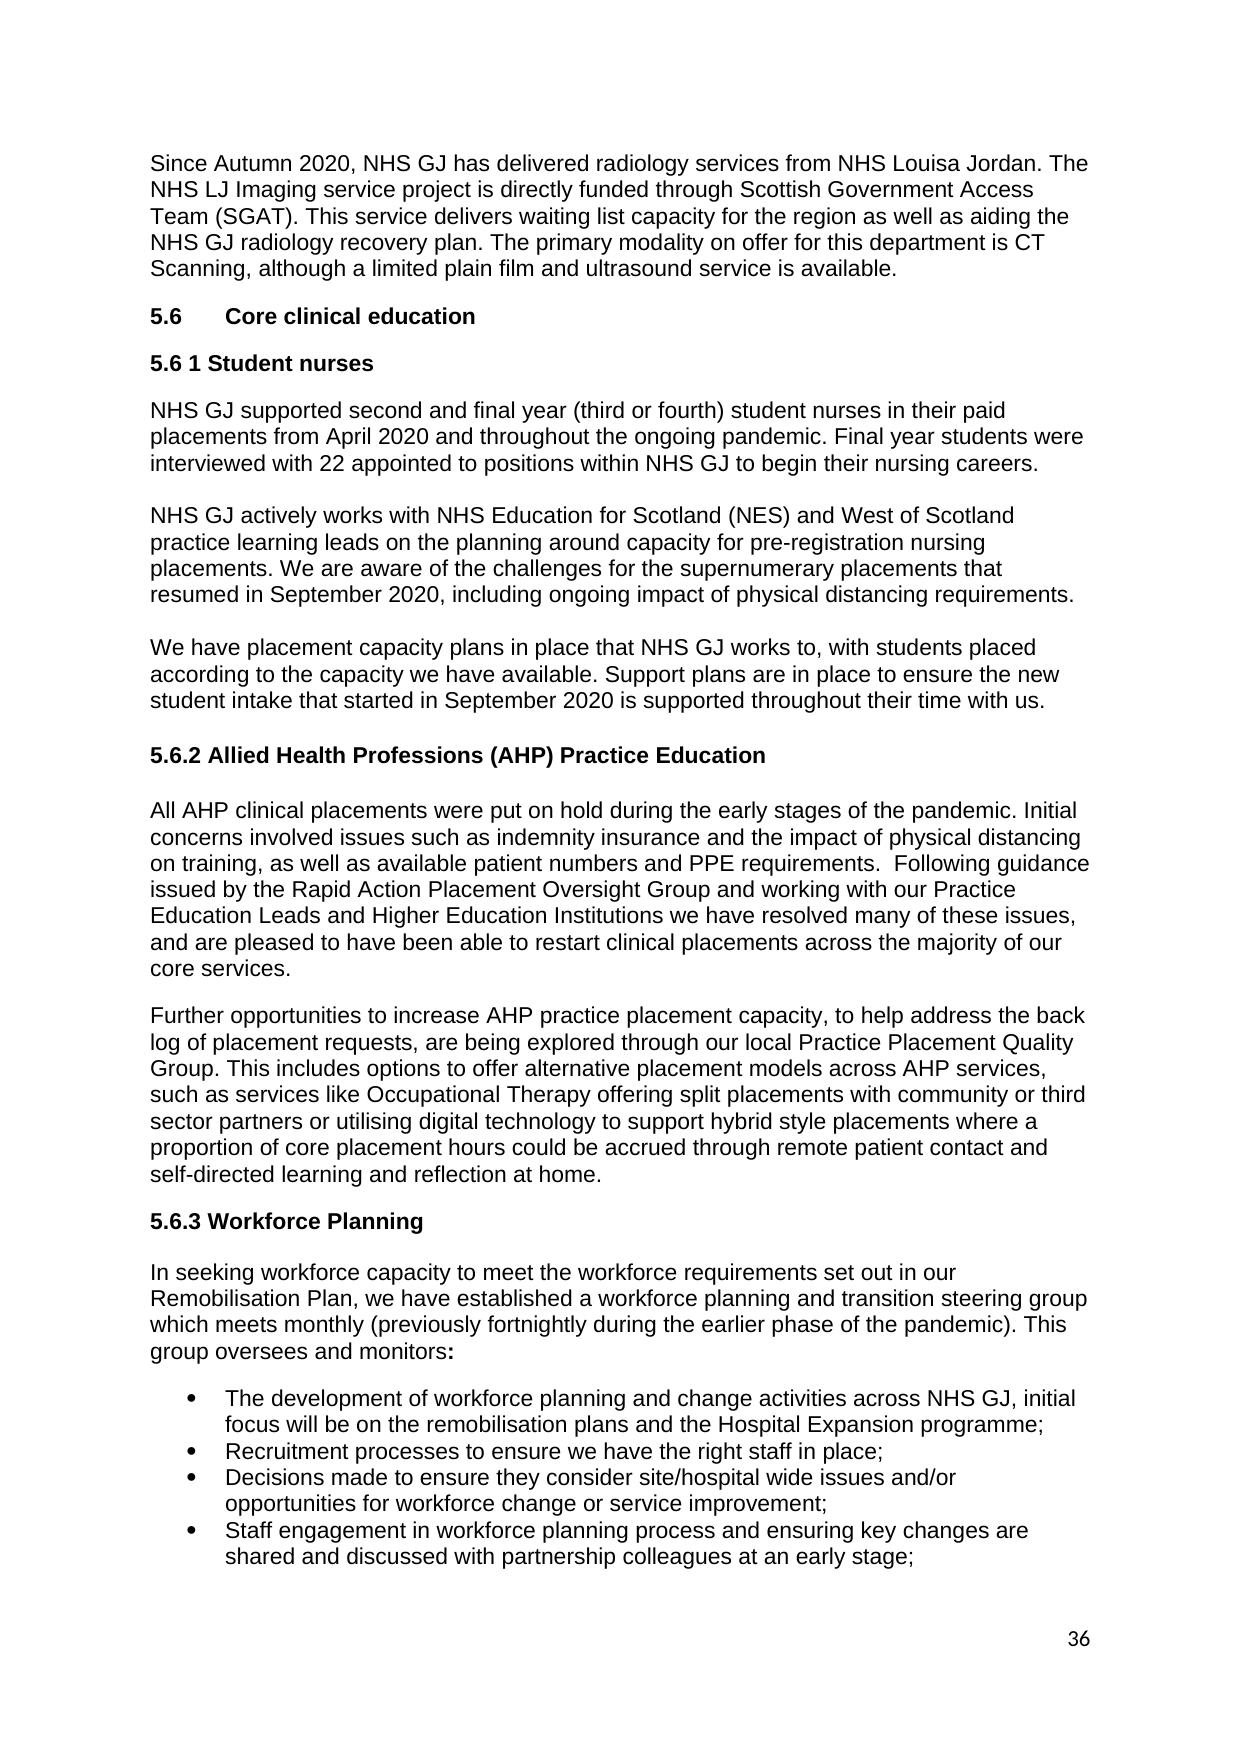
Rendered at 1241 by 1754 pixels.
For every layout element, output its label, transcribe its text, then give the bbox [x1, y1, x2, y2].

text All AHP clinical placements were put on hold during the early stages of the pandemic. Initial concerns involved issues such as indemnity insurance and the impact of physical distancing on training, as well as available patient numbers and PPE requirements. Following guidance issued by the Rapid Action Placement Oversight Group and working with our Practice Education Leads and Higher Education Institutions we have resolved many of these issues, and are pleased to have been able to restart clinical placements across the majority of our core services. [150, 797, 1090, 982]
list The development of workforce planning and change activities across NHS GJ, initial focus will be on the remobilisation plans and the Hospital Expansion programme; [187, 1385, 1090, 1438]
list Staff engagement in workforce planning process and ensuring key changes are shared and discussed with partnership colleagues at an early stage; [187, 1517, 1090, 1569]
text 5.6.2 Allied Health Professions (AHP) Practice Education [150, 742, 1090, 768]
text Further opportunities to increase AHP practice placement capacity, to help address the back log of placement requests, are being explored through our local Practice Placement Quality Group. This includes options to offer alternative placement models across AHP services, such as services like Occupational Therapy offering split placements with community or third sector partners or utilising digital technology to support hybrid style placements where a proportion of core placement hours could be accrued through remote patient contact and self-directed learning and reflection at home. [150, 1002, 1090, 1187]
text 5.6 Core clinical education [150, 303, 1090, 329]
text Since Autumn 2020, NHS GJ has delivered radiology services from NHS Louisa Jordan. The NHS LJ Imaging service project is directly funded through Scottish Government Access Team (SGAT). This service delivers waiting list capacity for the region as well as aiding the NHS GJ radiology recovery plan. The primary modality on offer for this department is CT Scanning, although a limited plain film and ultrasound service is available. [150, 150, 1090, 282]
text 5.6.3 Workforce Planning [150, 1208, 1090, 1234]
text 5.6 1 Student nurses [150, 350, 1090, 376]
text We have placement capacity plans in place that NHS GJ works to, with students placed according to the capacity we have available. Support plans are in place to ensure the new student intake that started in September 2020 is supported throughout their time with us. [150, 634, 1090, 713]
text NHS GJ supported second and final year (third or fourth) student nurses in their paid placements from April 2020 and throughout the ongoing pandemic. Final year students were interviewed with 22 appointed to positions within NHS GJ to begin their nursing careers. [150, 397, 1090, 476]
text NHS GJ actively works with NHS Education for Scotland (NES) and West of Scotland practice learning leads on the planning around capacity for pre-registration nursing placements. We are aware of the challenges for the supernumerary placements that resumed in September 2020, including ongoing impact of physical distancing requirements. [150, 502, 1090, 608]
text In seeking workforce capacity to meet the workforce requirements set out in our Remobilisation Plan, we have established a workforce planning and transition steering group which meets monthly (previously fortnightly during the earlier phase of the pandemic). This group oversees and monitors: [150, 1259, 1090, 1364]
list Recruitment processes to ensure we have the right staff in place; [187, 1438, 1090, 1464]
list Decisions made to ensure they consider site/hospital wide issues and/or opportunities for workforce change or service improvement; [187, 1464, 1090, 1517]
